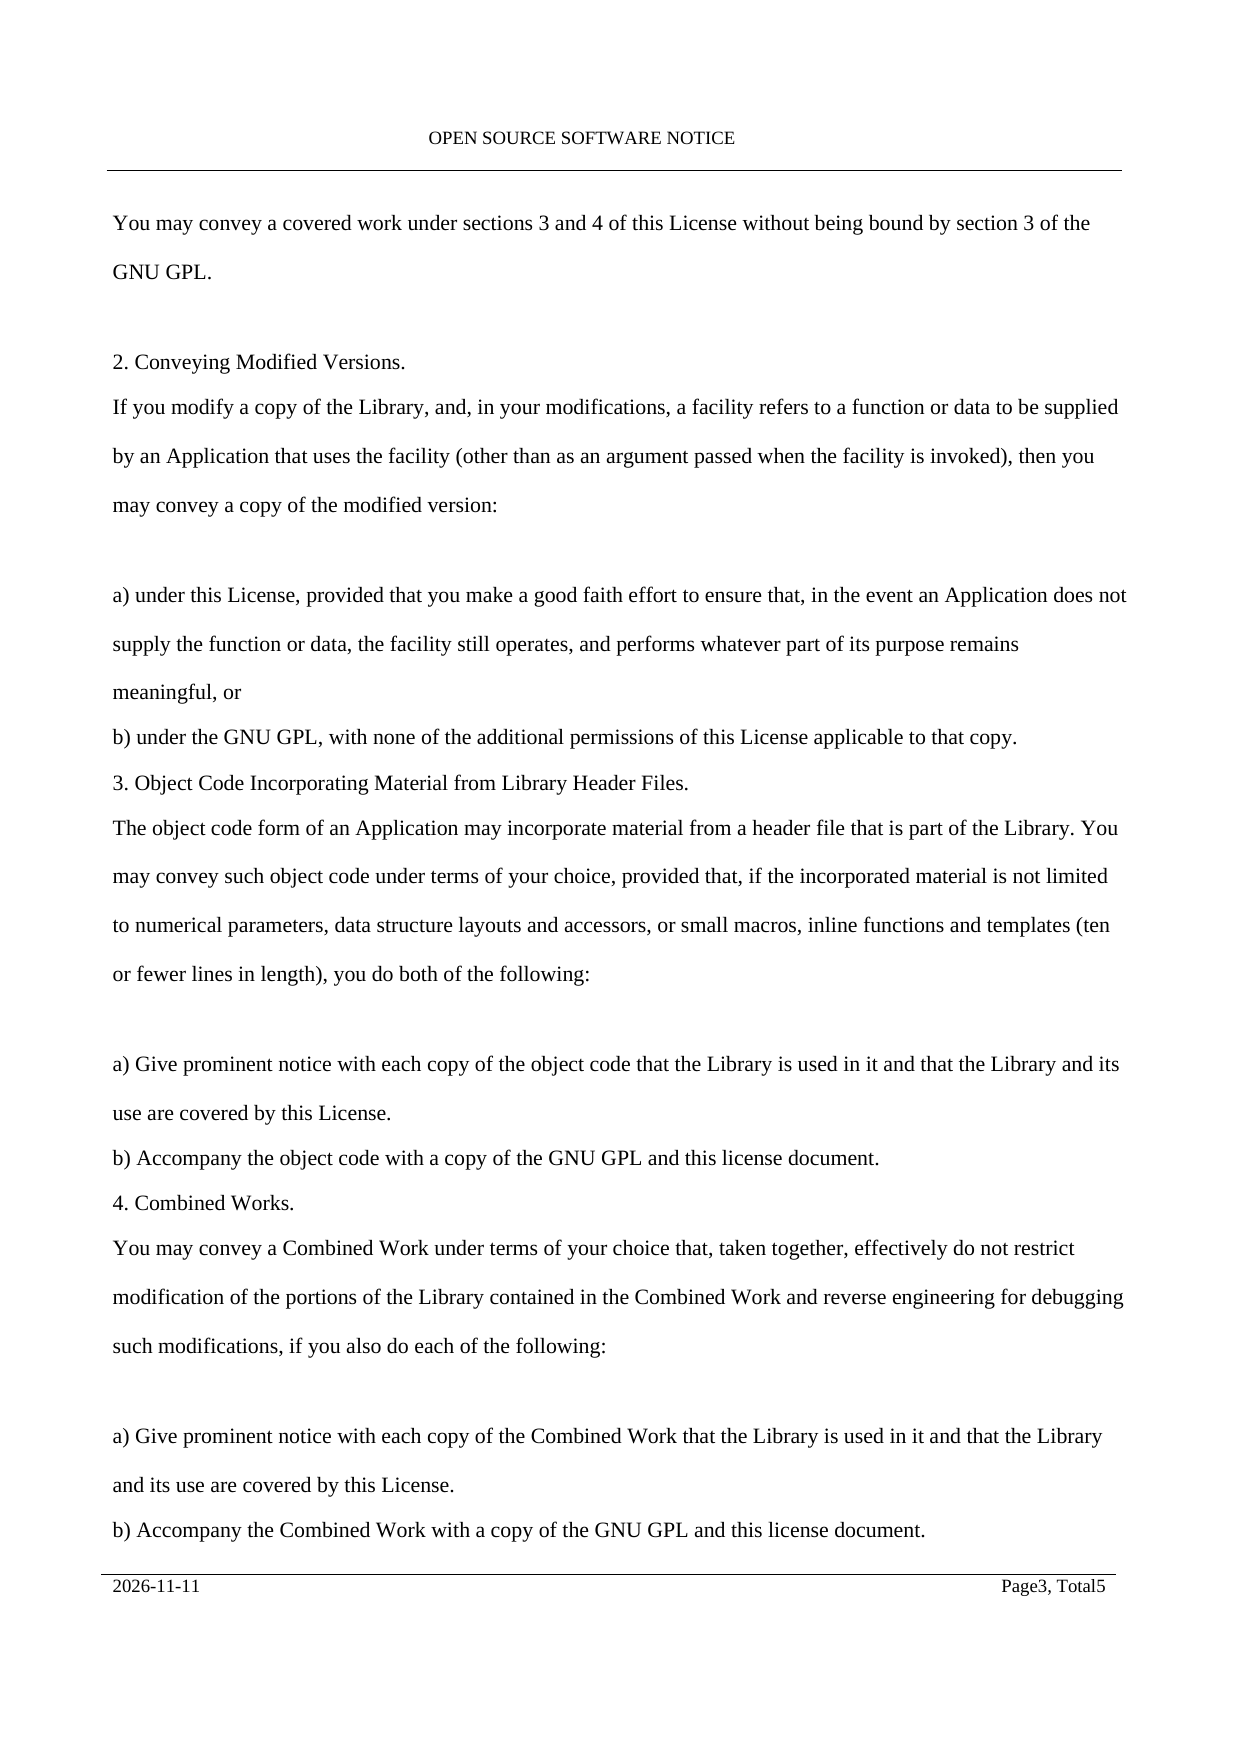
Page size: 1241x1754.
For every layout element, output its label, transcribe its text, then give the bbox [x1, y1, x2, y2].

text a) Give prominent notice with each copy of the Combined Work that the Library is used in it and that the Library and its use are covered by this License. [112, 1419, 1128, 1500]
text If you modify a copy of the Library, and, in your modifications, a facility refers to a function or data to be supplied by an Application that uses the facility (other than as an argument passed when the facility is invoked), then you may convey a copy of the modified version: [112, 390, 1128, 520]
text 2. Conveying Modified Versions. [112, 345, 1128, 378]
text You may convey a covered work under sections 3 and 4 of this License without being bound by section 3 of the GNU GPL. [112, 206, 1128, 288]
text a) under this License, provided that you make a good faith effort to ensure that, in the event an Application does not supply the function or data, the facility still operates, and performs whatever part of its purpose remains meaningful, or [112, 578, 1128, 708]
text 3. Object Code Incorporating Material from Library Header Files. [112, 766, 1128, 798]
text The object code form of an Application may incorporate material from a header file that is part of the Library. You may convey such object code under terms of your choice, provided that, if the incorporated material is not limited to numerical parameters, data structure layouts and accessors, or small macros, inline functions and templates (ten or fewer lines in length), you do both of the following: [112, 811, 1128, 990]
text b) Accompany the Combined Work with a copy of the GNU GPL and this license document. [112, 1513, 1128, 1546]
text You may convey a Combined Work under terms of your choice that, taken together, effectively do not restrict modification of the portions of the Library contained in the Combined Work and reverse engineering for debugging such modifications, if you also do each of the following: [112, 1231, 1128, 1361]
text b) Accompany the object code with a copy of the GNU GPL and this license document. [112, 1141, 1128, 1174]
text a) Give prominent notice with each copy of the object code that the Library is used in it and that the Library and its use are covered by this License. [112, 1047, 1128, 1129]
text 4. Combined Works. [112, 1186, 1128, 1219]
text b) under the GNU GPL, with none of the additional permissions of this License applicable to that copy. [112, 721, 1128, 753]
